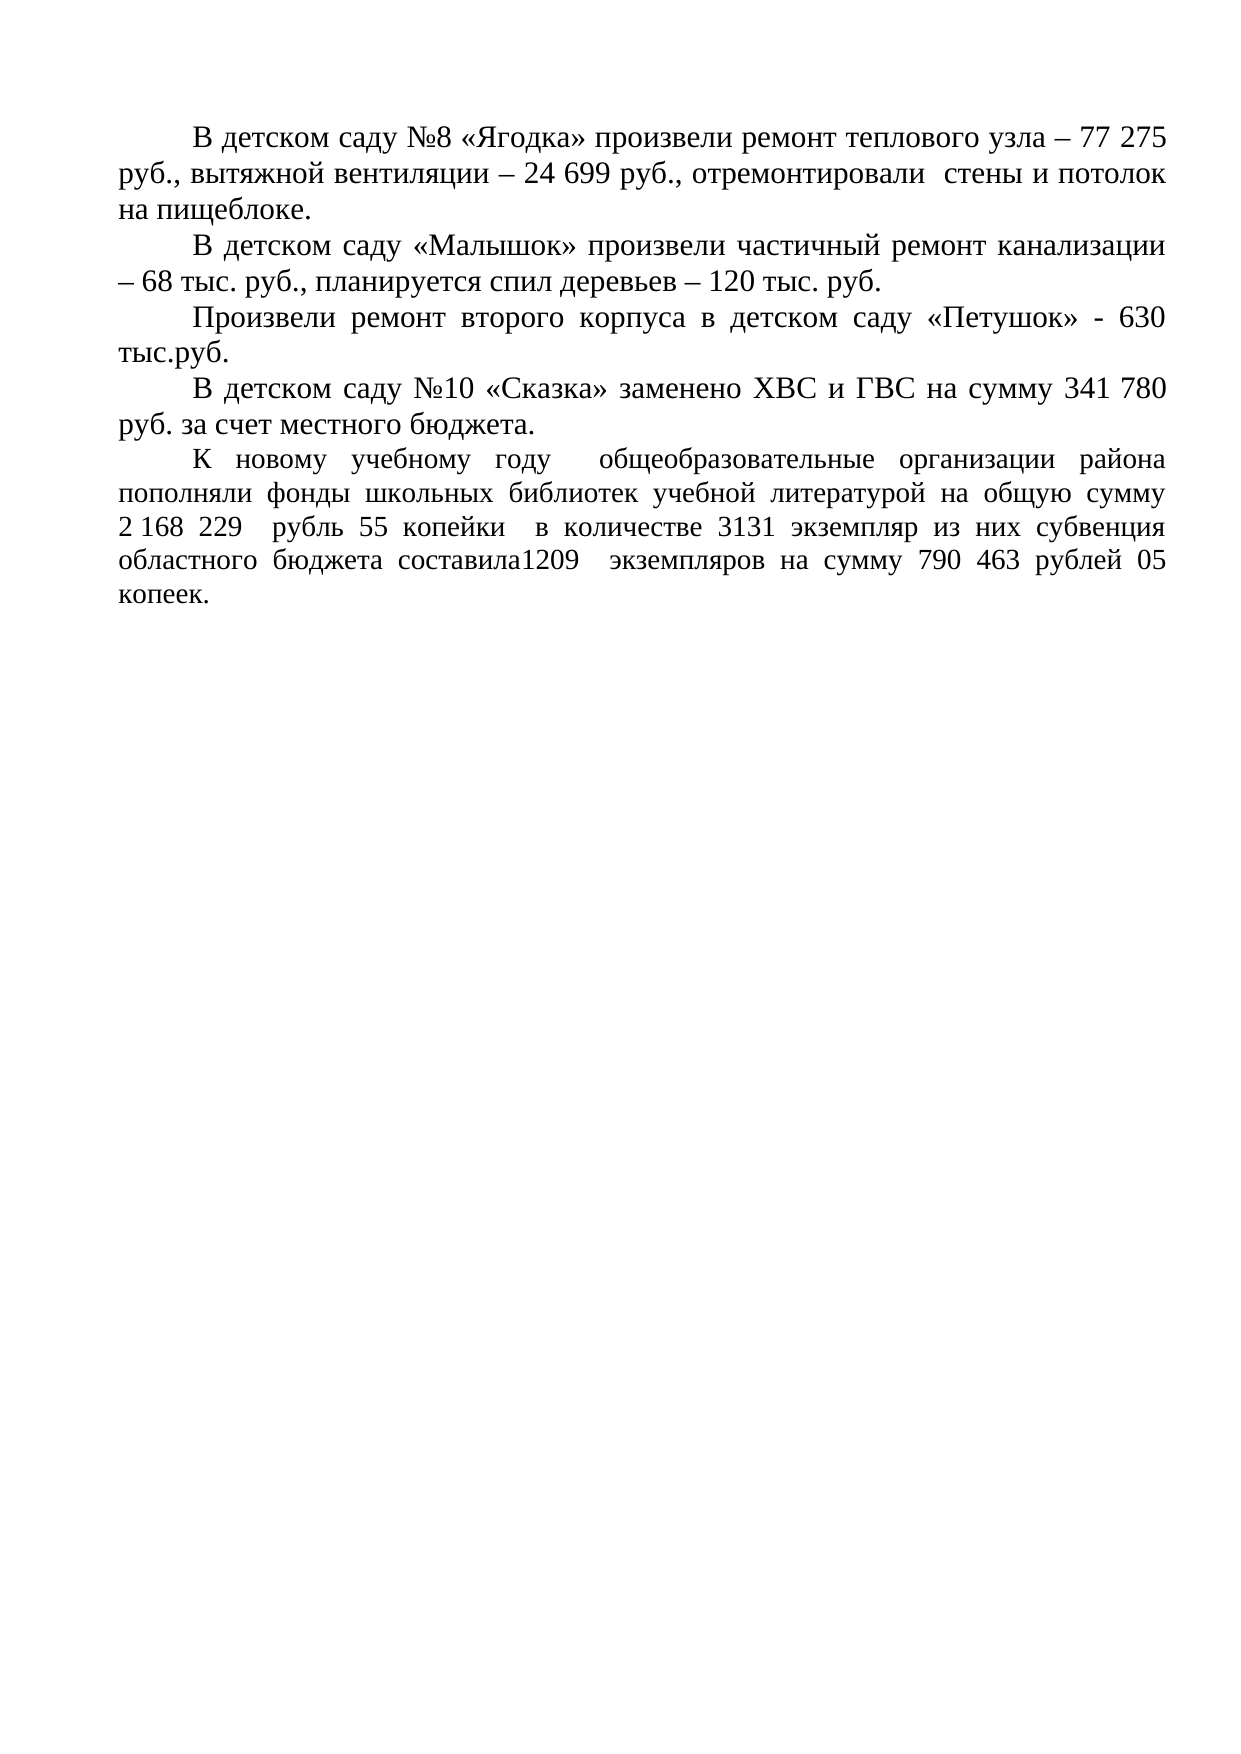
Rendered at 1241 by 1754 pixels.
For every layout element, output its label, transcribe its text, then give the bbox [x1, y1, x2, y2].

text В детском саду «Малышок» произвели частичный ремонт канализации – 68 тыс. руб., планируется спил деревьев – 120 тыс. руб. [118, 226, 1167, 298]
text К новому учебному году общеобразовательные организации района пополняли фонды школьных библиотек учебной литературой на общую сумму 2 168 229 рубль 55 копейки в количестве 3131 экземпляр из них субвенция областного бюджета составила1209 экземпляров на сумму 790 463 рублей 05 копеек. [118, 442, 1167, 609]
text В детском саду №8 «Ягодка» произвели ремонт теплового узла – 77 275 руб., вытяжной вентиляции – 24 699 руб., отремонтировали стены и потолок на пищеблоке. [118, 118, 1167, 226]
text В детском саду №10 «Сказка» заменено ХВС и ГВС на сумму 341 780 руб. за счет местного бюджета. [118, 370, 1167, 442]
text Произвели ремонт второго корпуса в детском саду «Петушок» - 630 тыс.руб. [118, 298, 1167, 370]
